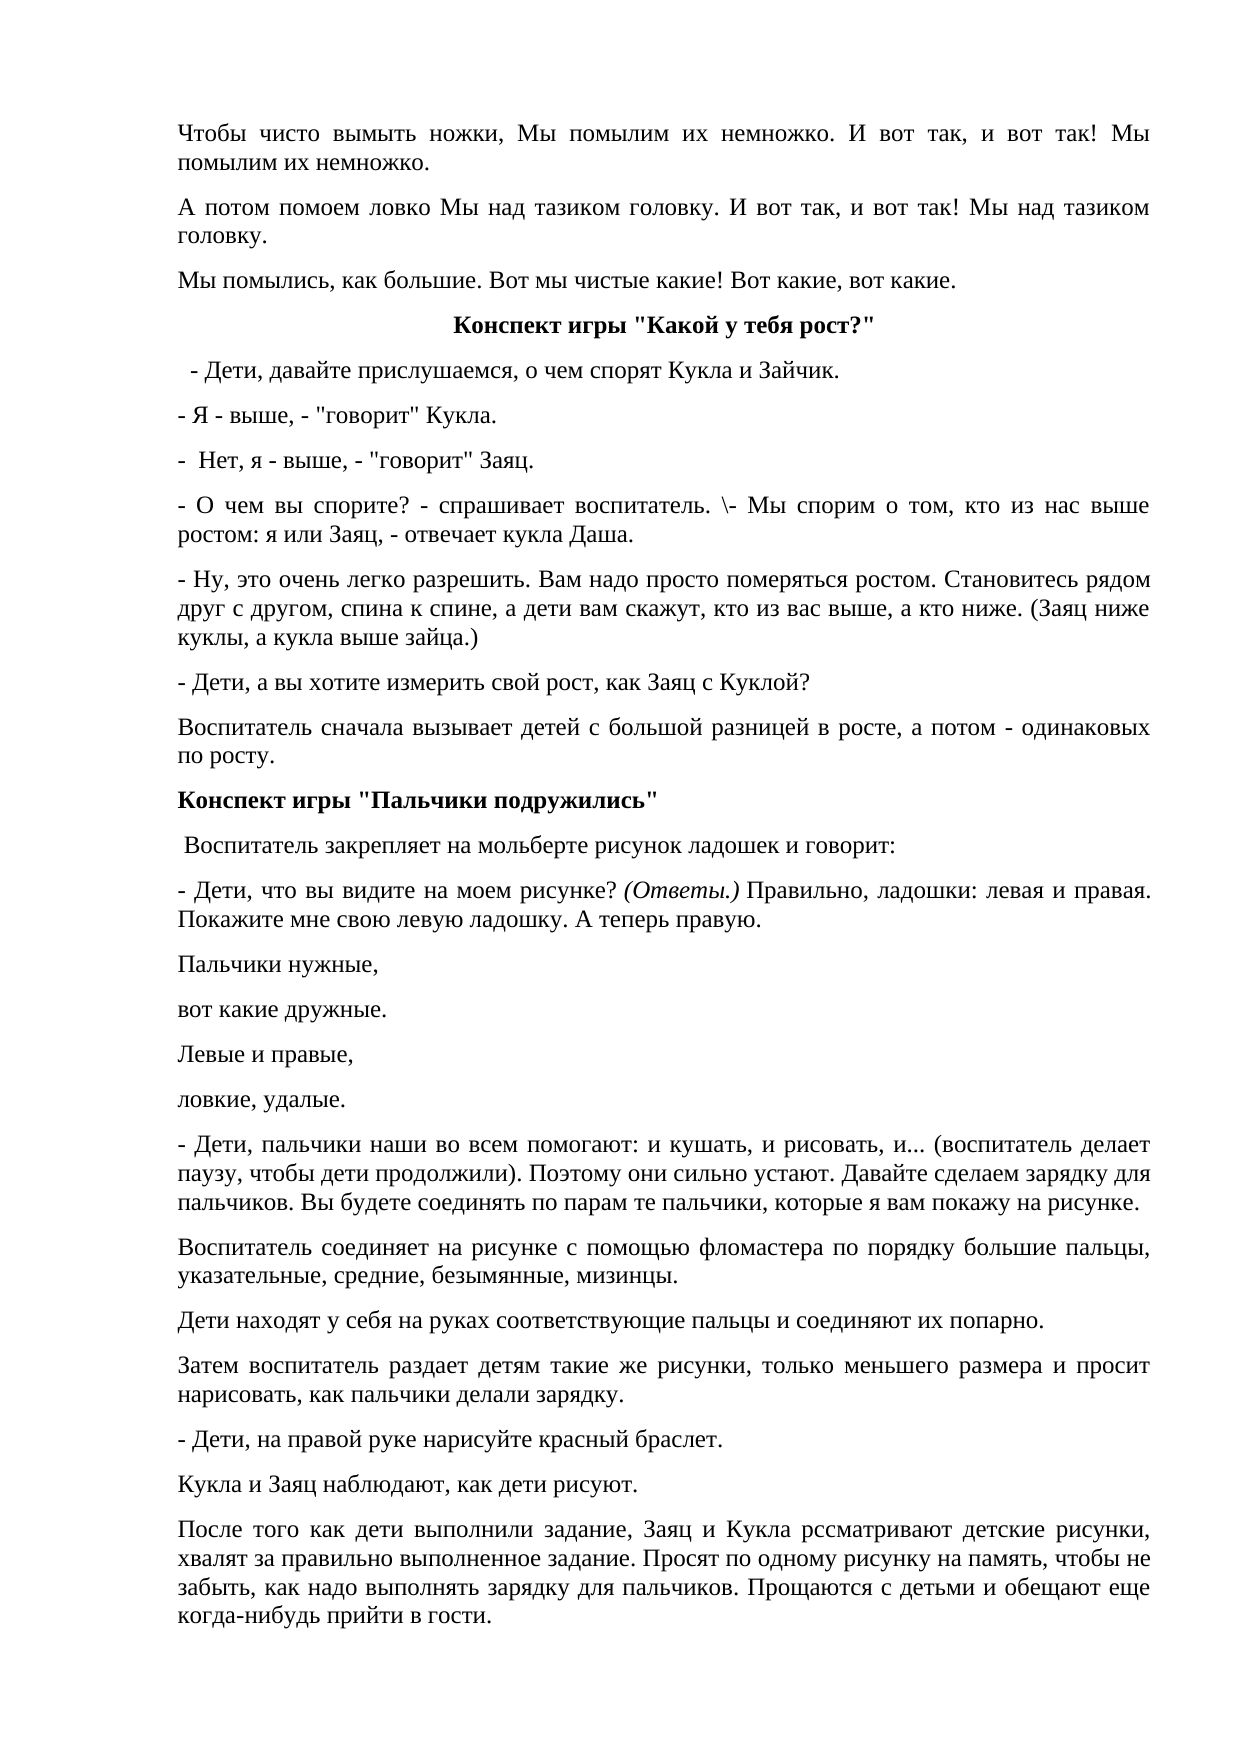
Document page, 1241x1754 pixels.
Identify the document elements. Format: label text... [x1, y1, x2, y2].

text Воспитатель сначала вызывает детей с большой разницей в росте, а потом - одинаковых по росту. [177, 712, 1152, 769]
text Конспект игры "Пальчики подружились" [177, 786, 1152, 814]
text После того как дети выполнили задание, Заяц и Кукла рссматривают детские рисунки, хвалят за правильно выполненное задание. Просят по одному рисунку на память, чтобы не забыть, как надо выполнять зарядку для пальчиков. Прощаются с детьми и обещают еще когда-нибудь прийти в гости. [177, 1514, 1152, 1629]
text А потом помоем ловко Мы над тазиком головку. И вот так, и вот так! Мы над тазиком головку. [177, 192, 1152, 249]
text Чтобы чисто вымыть ножки, Мы помылим их немножко. И вот так, и вот так! Мы помылим их немножко. [177, 118, 1152, 176]
text - Дети, на правой руке нарисуйте красный браслет. [177, 1424, 1152, 1453]
text - Нет, я - выше, - "говорит" Заяц. [177, 446, 1152, 474]
text Затем воспитатель раздает детям такие же рисунки, только меньшего размера и просит нарисовать, как пальчики делали зарядку. [177, 1351, 1152, 1408]
text - Ну, это очень легко разрешить. Вам надо просто померяться ростом. Становитесь рядом друг с другом, спина к спине, а дети вам скажут, кто из вас выше, а кто ниже. (Заяц ниже куклы, а кукла выше зайца.) [177, 564, 1152, 651]
text Кукла и Заяц наблюдают, как дети рисуют. [177, 1469, 1152, 1498]
text - Дети, пальчики наши во всем помогают: и кушать, и рисовать, и... (воспитатель делает паузу, чтобы дети продолжили). Поэтому они сильно устают. Давайте сделаем зарядку для пальчиков. Вы будете соединять по парам те пальчики, которые я вам покажу на рисунке. [177, 1129, 1152, 1216]
text Конспект игры "Какой у тебя рост?" [177, 311, 1152, 339]
text Воспитатель закрепляет на мольберте рисунок ладошек и говорит: [177, 831, 1152, 859]
text вот какие дружные. [177, 994, 1152, 1023]
text - Дети, что вы видите на моем рисунке? (Ответы.) Правильно, ладошки: левая и правая. Покажите мне свою левую ладошку. А теперь правую. [177, 876, 1152, 933]
text Воспитатель соединяет на рисунке с помощью фломастера по порядку большие пальцы, указательные, средние, безымянные, мизинцы. [177, 1232, 1152, 1289]
text Дети находят у себя на руках соответствующие пальцы и соединяют их попарно. [177, 1306, 1152, 1334]
text Пальчики нужные, [177, 949, 1152, 978]
text - Я - выше, - "говорит" Кукла. [177, 401, 1152, 429]
text ловкие, удалые. [177, 1084, 1152, 1113]
text - О чем вы спорите? - спрашивает воспитатель. \- Мы спорим о том, кто из нас выше ростом: я или Заяц, - отвечает кукла Даша. [177, 491, 1152, 548]
text Мы помылись, как большие. Вот мы чистые какие! Вот какие, вот какие. [177, 266, 1152, 294]
text - Дети, давайте прислушаемся, о чем спорят Кукла и Зайчик. [177, 356, 1152, 384]
text - Дети, а вы хотите измерить свой рост, как Заяц с Куклой? [177, 667, 1152, 696]
text Левые и правые, [177, 1039, 1152, 1068]
